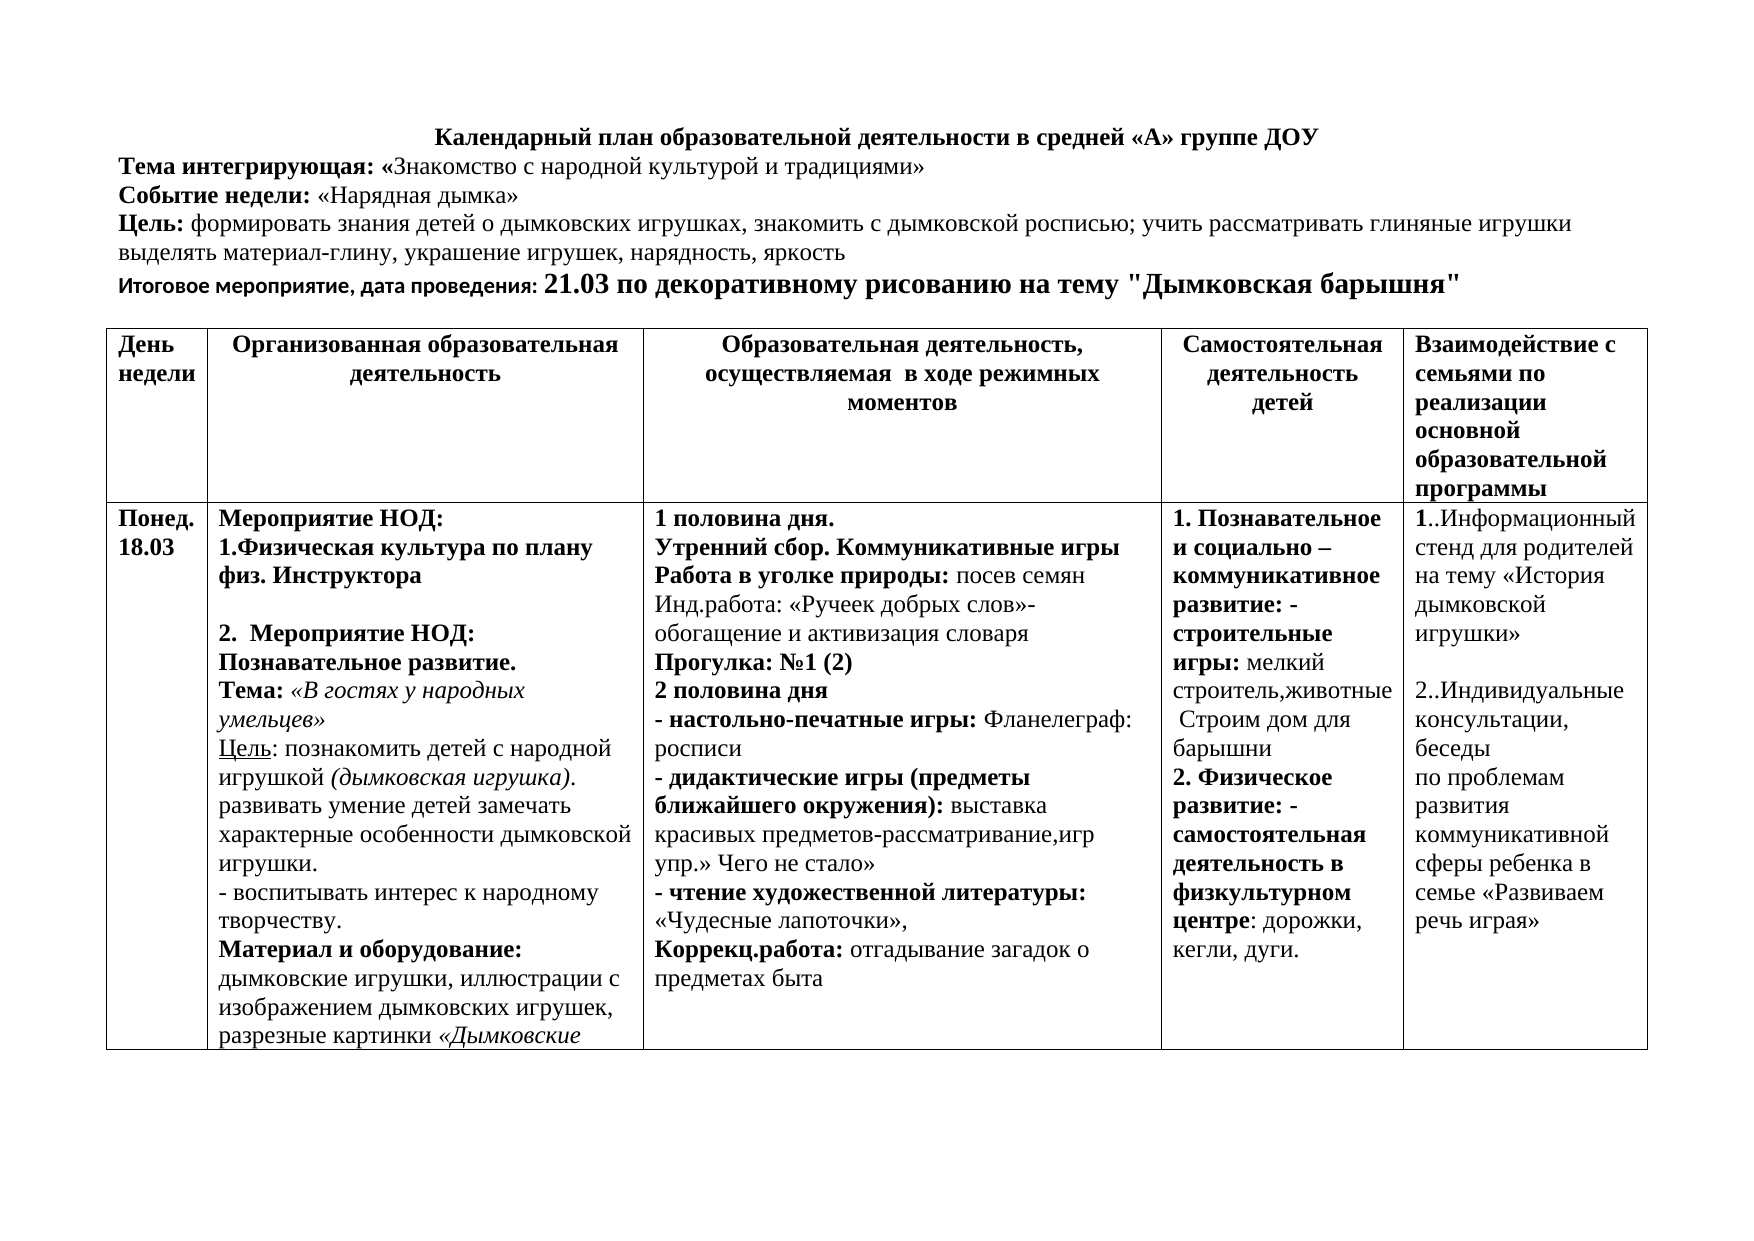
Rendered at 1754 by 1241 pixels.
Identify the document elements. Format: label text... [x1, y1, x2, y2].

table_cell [644, 503, 1161, 1049]
text Итоговое мероприятие, дата проведения: 21.03 по декоративному рисованию на тему "Дымковская барышня" [118, 266, 1636, 299]
table_header День недели [107, 329, 207, 502]
text Тема интегрирующая: «Знакомство с народной культурой и традициями» [118, 151, 1636, 180]
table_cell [1162, 503, 1403, 1049]
table_header Самостоятельная деятельность детей [1162, 329, 1403, 502]
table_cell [1404, 503, 1647, 1049]
text Событие недели: «Нарядная дымка» [118, 180, 1636, 208]
table_header Организованная образовательная деятельность [208, 329, 643, 502]
table_header Взаимодействие с семьями по реализации основной образовательной программы [1404, 329, 1647, 502]
table_cell Понед. 18.03 [107, 503, 207, 1049]
text Календарный план образовательной деятельности в средней «А» группе ДОУ [118, 122, 1636, 151]
table_header Образовательная деятельность, осуществляемая в ходе режимных моментов [644, 329, 1161, 502]
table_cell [208, 503, 643, 1049]
text Цель: формировать знания детей о дымковских игрушках, знакомить с дымковской росписью; учить рассматривать глиняные игрушки выделять материал-глину, украшение игрушек, нарядность, яркость [118, 208, 1636, 266]
